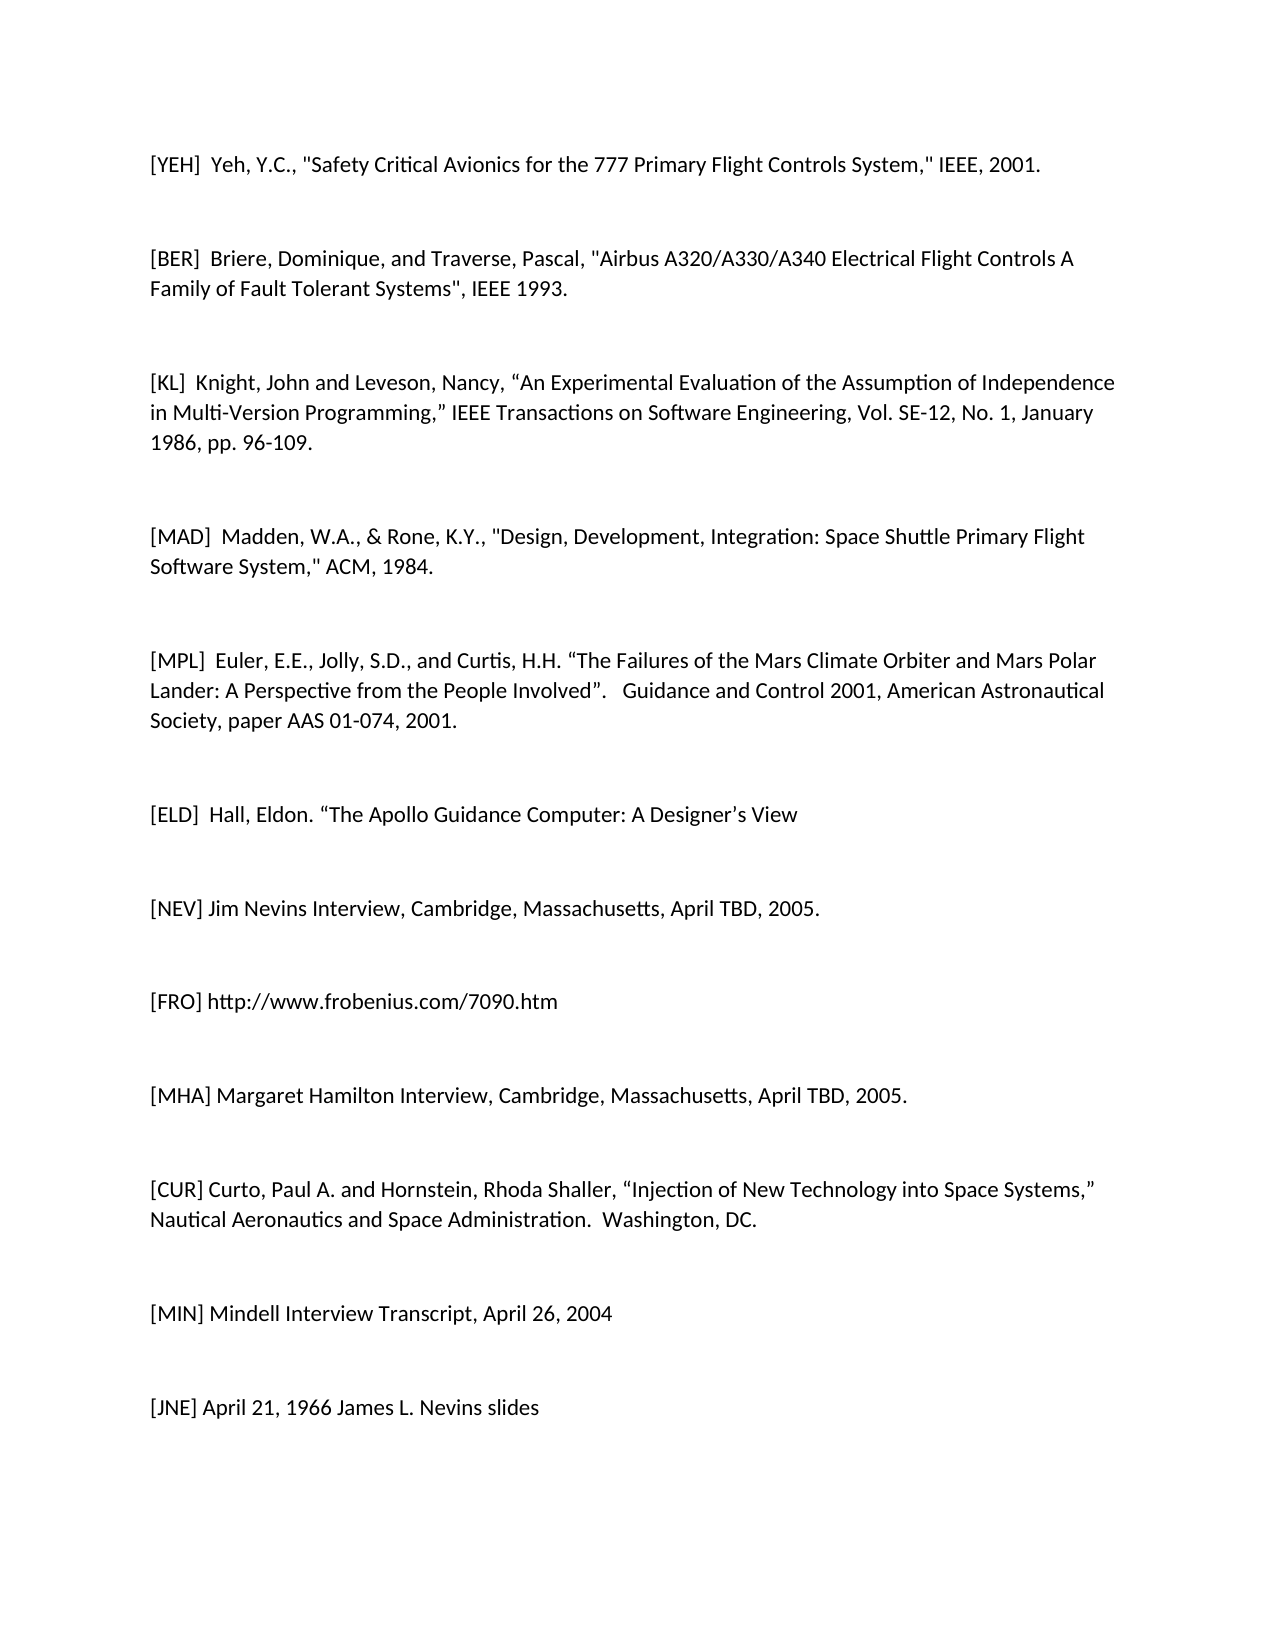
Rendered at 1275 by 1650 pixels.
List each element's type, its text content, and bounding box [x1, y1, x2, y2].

text [BER] Briere, Dominique, and Traverse, Pascal, "Airbus A320/A330/A340 Electrical Flight Controls A Family of Fault Tolerant Systems", IEEE 1993. [150, 244, 1125, 302]
text [MHA] Margaret Hamilton Interview, Cambridge, Massachusetts, April TBD, 2005. [150, 1081, 1125, 1109]
text [ELD] Hall, Eldon. “The Apollo Guidance Computer: A Designer’s View [150, 800, 1125, 828]
text [FRO] http://www.frobenius.com/7090.htm [150, 987, 1125, 1016]
text [MAD] Madden, W.A., & Rone, K.Y., "Design, Development, Integration: Space Shuttle Primary Flight Software System," ACM, 1984. [150, 522, 1125, 580]
text [CUR] Curto, Paul A. and Hornstein, Rhoda Shaller, “Injection of New Technology into Space Systems,” Nautical Aeronautics and Space Administration. Washington, DC. [150, 1175, 1125, 1233]
text [JNE] April 21, 1966 James L. Nevins slides [150, 1393, 1125, 1421]
text [MPL] Euler, E.E., Jolly, S.D., and Curtis, H.H. “The Failures of the Mars Climate Orbiter and Mars Polar Lander: A Perspective from the People Involved”. Guidance and Control 2001, American Astronautical Society, paper AAS 01-074, 2001. [150, 646, 1125, 734]
text [YEH] Yeh, Y.C., "Safety Critical Avionics for the 777 Primary Flight Controls System," IEEE, 2001. [150, 150, 1125, 178]
text [NEV] Jim Nevins Interview, Cambridge, Massachusetts, April TBD, 2005. [150, 894, 1125, 922]
text [MIN] Mindell Interview Transcript, April 26, 2004 [150, 1299, 1125, 1327]
text [KL] Knight, John and Leveson, Nancy, “An Experimental Evaluation of the Assumption of Independence in Multi-Version Programming,” IEEE Transactions on Software Engineering, Vol. SE-12, No. 1, January 1986, pp. 96-109. [150, 368, 1125, 456]
